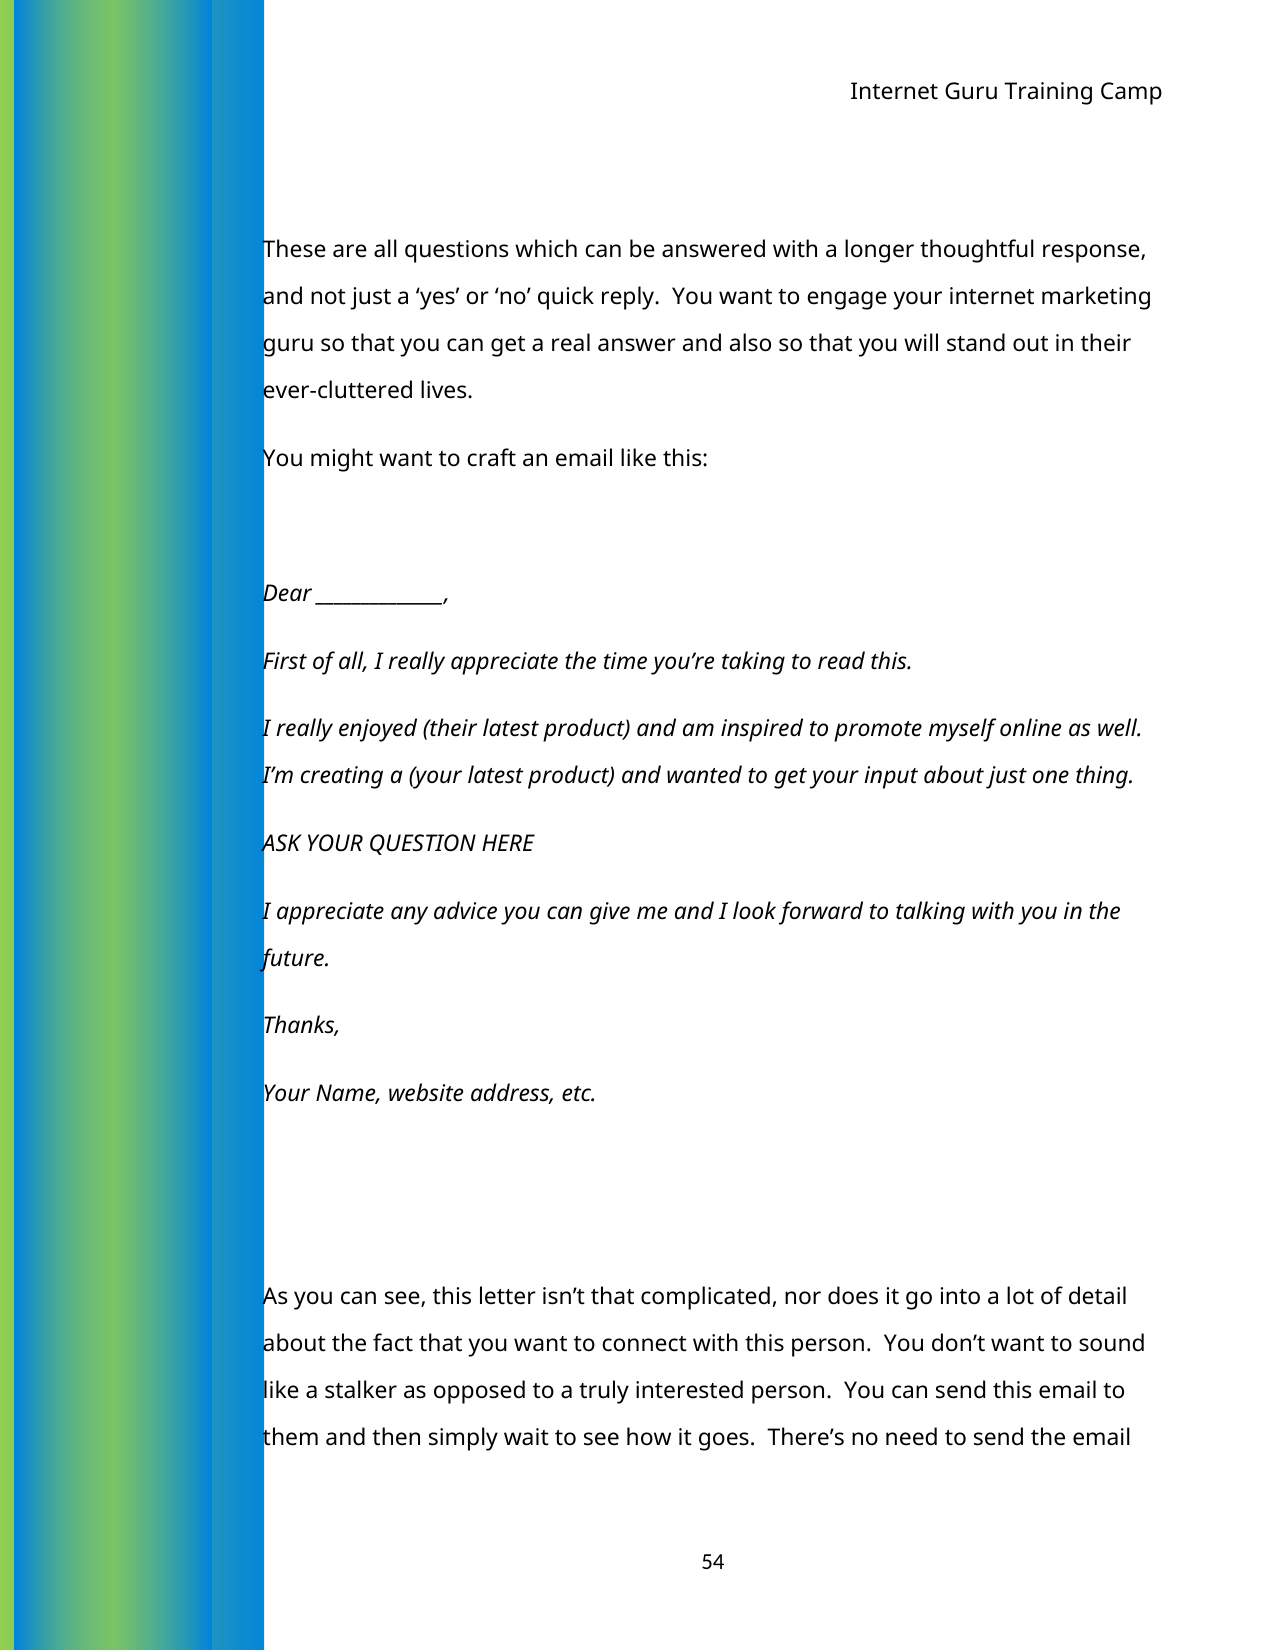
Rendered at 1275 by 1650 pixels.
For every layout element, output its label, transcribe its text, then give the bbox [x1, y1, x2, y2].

text These are all questions which can be answered with a longer thoughtful response, and not just a ‘yes’ or ‘no’ quick reply. You want to engage your internet marketing guru so that you can get a real answer and also so that you will stand out in their ever-cluttered lives. [262, 233, 1162, 405]
text I really enjoyed (their latest product) and am inspired to promote myself online as well. I’m creating a (your latest product) and wanted to get your input about just one thing. [262, 712, 1162, 791]
text I appreciate any advice you can give me and I look forward to talking with you in the future. [262, 895, 1162, 973]
text Dear ______________, [262, 577, 1162, 608]
text You might want to craft an email like this: [262, 442, 1162, 473]
text Your Name, website address, etc. [262, 1077, 1162, 1108]
text Thanks, [262, 1009, 1162, 1041]
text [262, 1280, 1162, 1452]
text ASK YOUR QUESTION HERE [262, 827, 1162, 858]
text First of all, I really appreciate the time you’re taking to read this. [262, 645, 1162, 676]
